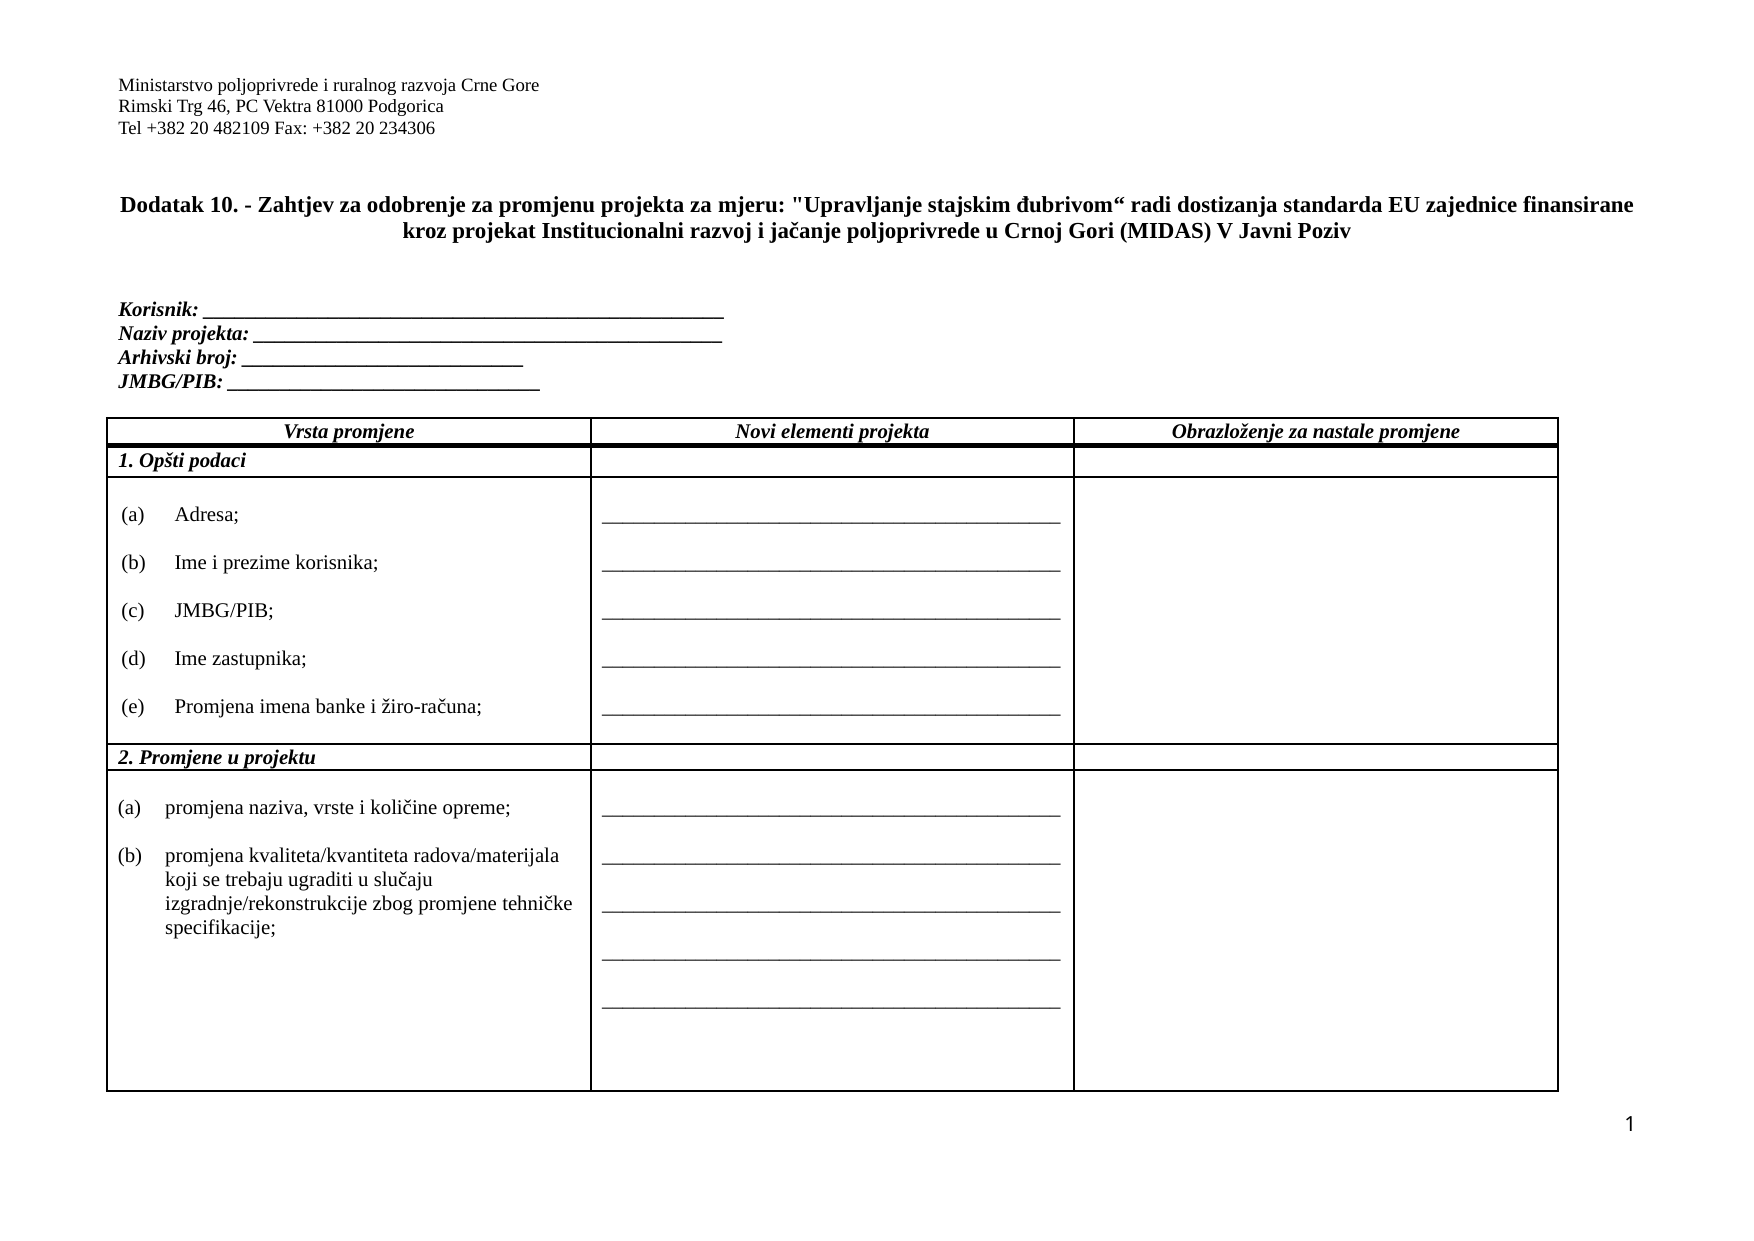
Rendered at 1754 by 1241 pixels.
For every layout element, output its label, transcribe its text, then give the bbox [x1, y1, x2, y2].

table_cell promjena naziva, vrste i količine opreme; promjena kvaliteta/kvantiteta radova/materijala koji se trebaju ugraditi u slučaju izgradnje/rekonstrukcije zbog promjene tehničke specifikacije; [108, 771, 590, 1090]
text JMBG/PIB: ______________________________ [118, 369, 1636, 393]
table_cell 1. Opšti podaci [108, 448, 590, 476]
table_cell [592, 448, 1073, 476]
table_cell [1075, 745, 1557, 769]
table_cell ____________________________________________ ____________________________________________ ____________________________________________ ____________________________________________ ____________________________________________ [592, 478, 1073, 743]
text Arhivski broj: ___________________________ [118, 345, 1636, 369]
table_cell 2. Promjene u projektu [108, 745, 590, 769]
text Naziv projekta: _____________________________________________ [118, 321, 1636, 345]
text Korisnik: __________________________________________________ [118, 297, 1636, 321]
table_cell Adresa; Ime i prezime korisnika; JMBG/PIB; Ime zastupnika; Promjena imena banke i žiro-računa; [108, 478, 590, 743]
table_cell ____________________________________________ ____________________________________________ ____________________________________________ ____________________________________________ ____________________________________________ [592, 771, 1073, 1090]
text Dodatak 10. - Zahtjev za odobrenje za promjenu projekta za mjeru: "Upravljanje stajskim đubrivom“ radi dostizanja standarda EU zajednice finansirane kroz projekat Institucionalni razvoj i jačanje poljoprivrede u Crnoj Gori (MIDAS) V Javni Poziv [118, 191, 1636, 244]
table_header Novi elementi projekta [592, 419, 1073, 443]
table_cell [592, 745, 1073, 769]
table_cell [1075, 771, 1557, 1090]
table_cell [1075, 478, 1557, 743]
table_header Obrazloženje za nastale promjene [1075, 419, 1557, 443]
table_header Vrsta promjene [108, 419, 590, 443]
table_cell [1075, 448, 1557, 476]
